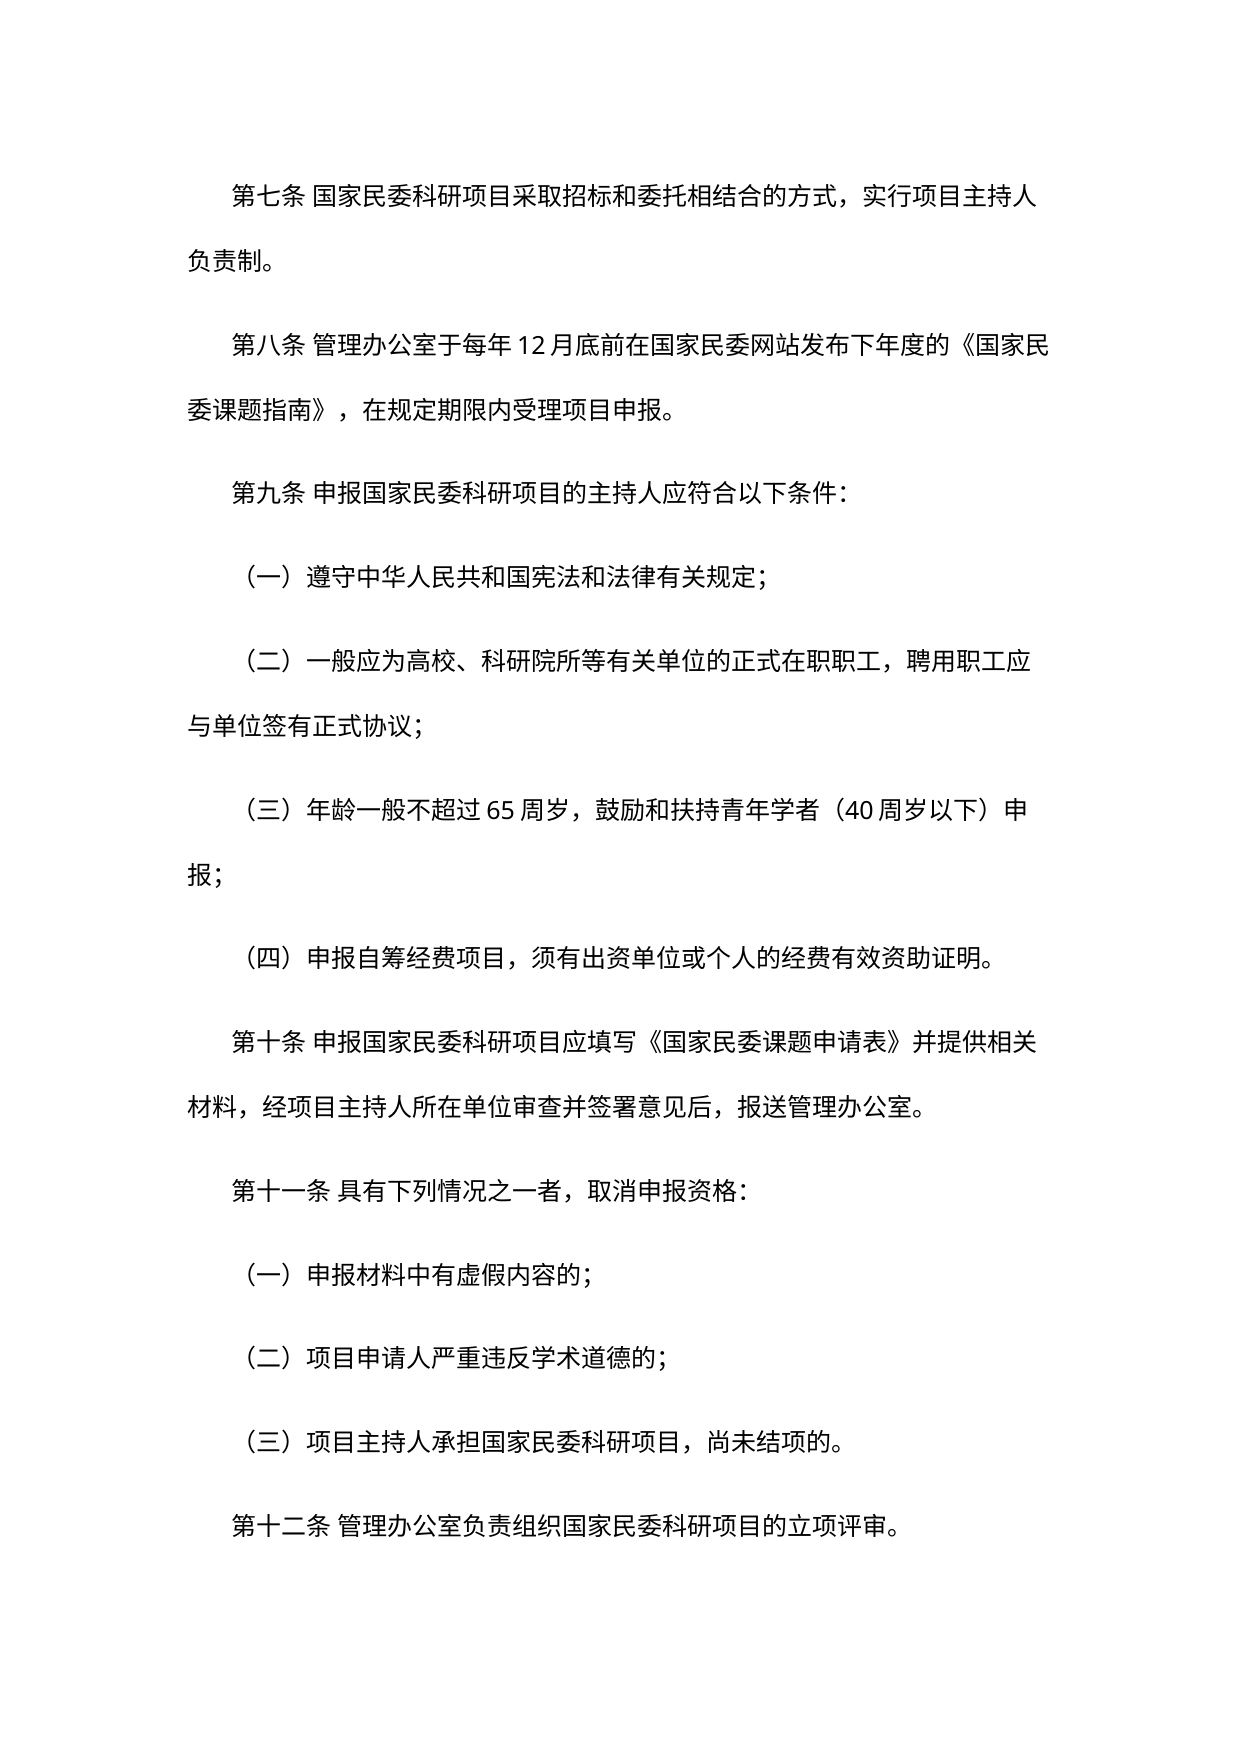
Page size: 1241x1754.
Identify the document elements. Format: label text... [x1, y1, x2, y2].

text 第八条 管理办公室于每年12月底前在国家民委网站发布下年度的《国家民委课题指南》，在规定期限内受理项目申报。 [187, 311, 1053, 441]
text （一）遵守中华人民共和国宪法和法律有关规定； [187, 543, 1053, 608]
text 第七条 国家民委科研项目采取招标和委托相结合的方式，实行项目主持人负责制。 [187, 162, 1053, 292]
text （一）申报材料中有虚假内容的； [187, 1241, 1053, 1306]
text 第十二条 管理办公室负责组织国家民委科研项目的立项评审。 [187, 1492, 1053, 1557]
text （三）年龄一般不超过65周岁，鼓励和扶持青年学者（40周岁以下）申报； [187, 776, 1053, 906]
text 第九条 申报国家民委科研项目的主持人应符合以下条件： [187, 459, 1053, 524]
text （二）一般应为高校、科研院所等有关单位的正式在职职工，聘用职工应与单位签有正式协议； [187, 627, 1053, 757]
text 第十一条 具有下列情况之一者，取消申报资格： [187, 1157, 1053, 1222]
text 第十条 申报国家民委科研项目应填写《国家民委课题申请表》并提供相关材料，经项目主持人所在单位审查并签署意见后，报送管理办公室。 [187, 1008, 1053, 1138]
text （三）项目主持人承担国家民委科研项目，尚未结项的。 [187, 1408, 1053, 1473]
text （四）申报自筹经费项目，须有出资单位或个人的经费有效资助证明。 [187, 924, 1053, 989]
text （二）项目申请人严重违反学术道德的； [187, 1324, 1053, 1389]
